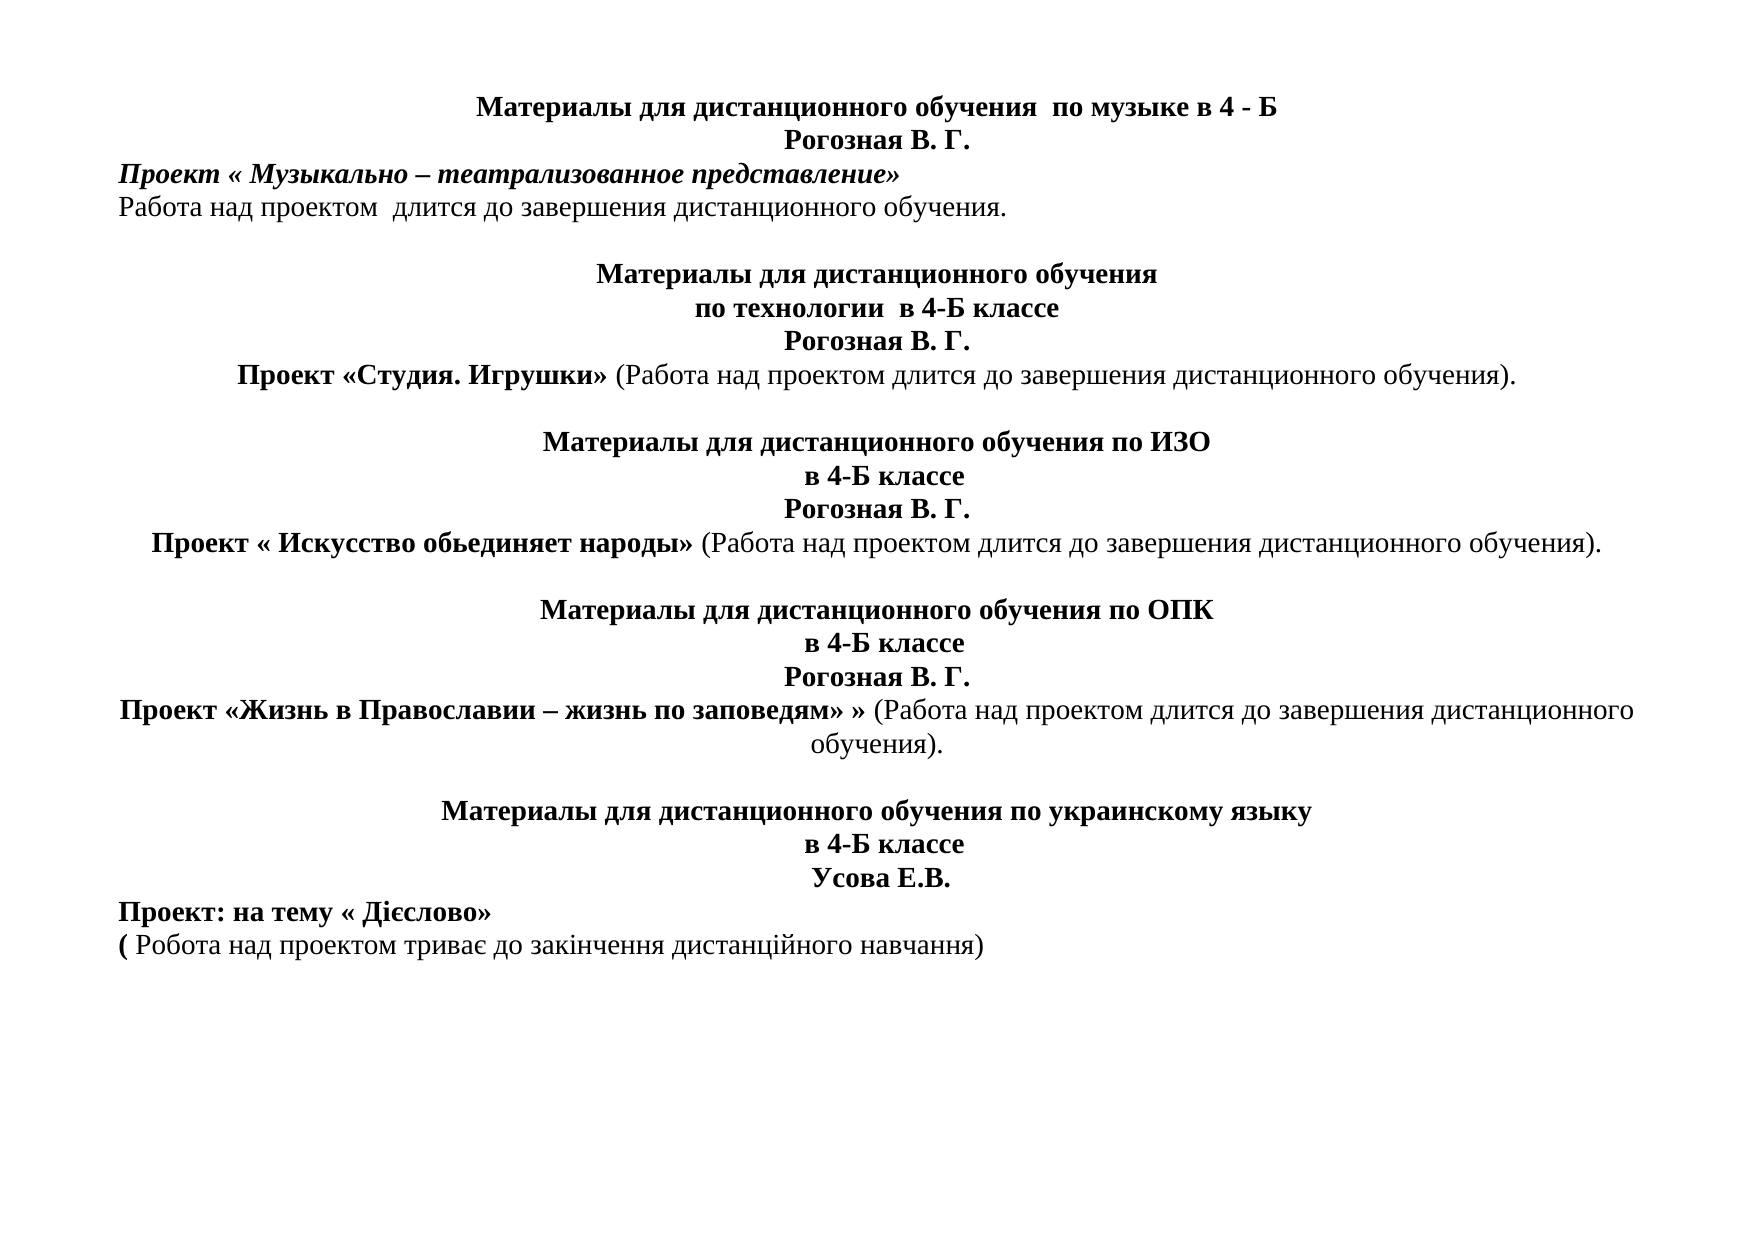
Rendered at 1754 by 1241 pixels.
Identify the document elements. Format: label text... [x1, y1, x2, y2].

text Материалы для дистанционного обучения [118, 256, 1636, 290]
text Материалы для дистанционного обучения по украинскому языку [118, 793, 1636, 827]
text Материалы для дистанционного обучения по ОПК [118, 592, 1636, 625]
text Проект « Музыкально – театрализованное представление» [118, 156, 1636, 189]
text Материалы для дистанционного обучения по ИЗО [118, 424, 1636, 458]
text по технологии в 4-Б классе [118, 290, 1636, 323]
text Проект « Искусство обьединяет народы» (Работа над проектом длится до завершения дистанционного обучения). [118, 525, 1636, 558]
text Усова Е.В. [118, 860, 1636, 894]
text в 4-Б классе [118, 625, 1636, 659]
text Работа над проектом длится до завершения дистанционного обучения. [118, 189, 1636, 223]
text Рогозная В. Г. [118, 659, 1636, 692]
text Рогозная В. Г. [118, 491, 1636, 525]
text Рогозная В. Г. [118, 122, 1636, 156]
text в 4-Б классе [118, 458, 1636, 491]
text Проект «Студия. Игрушки» (Работа над проектом длится до завершения дистанционного обучения). [118, 357, 1636, 391]
text Рогозная В. Г. [118, 323, 1636, 357]
text Проект «Жизнь в Православии – жизнь по заповедям» » (Работа над проектом длится до завершения дистанционного обучения). [118, 692, 1636, 759]
text ( Робота над проектом триває до закінчення дистанційного навчання) [118, 927, 1636, 961]
text Проект: на тему « Дієслово» [118, 894, 1636, 927]
text Материалы для дистанционного обучения по музыке в 4 - Б [118, 89, 1636, 122]
text в 4-Б классе [118, 827, 1636, 860]
